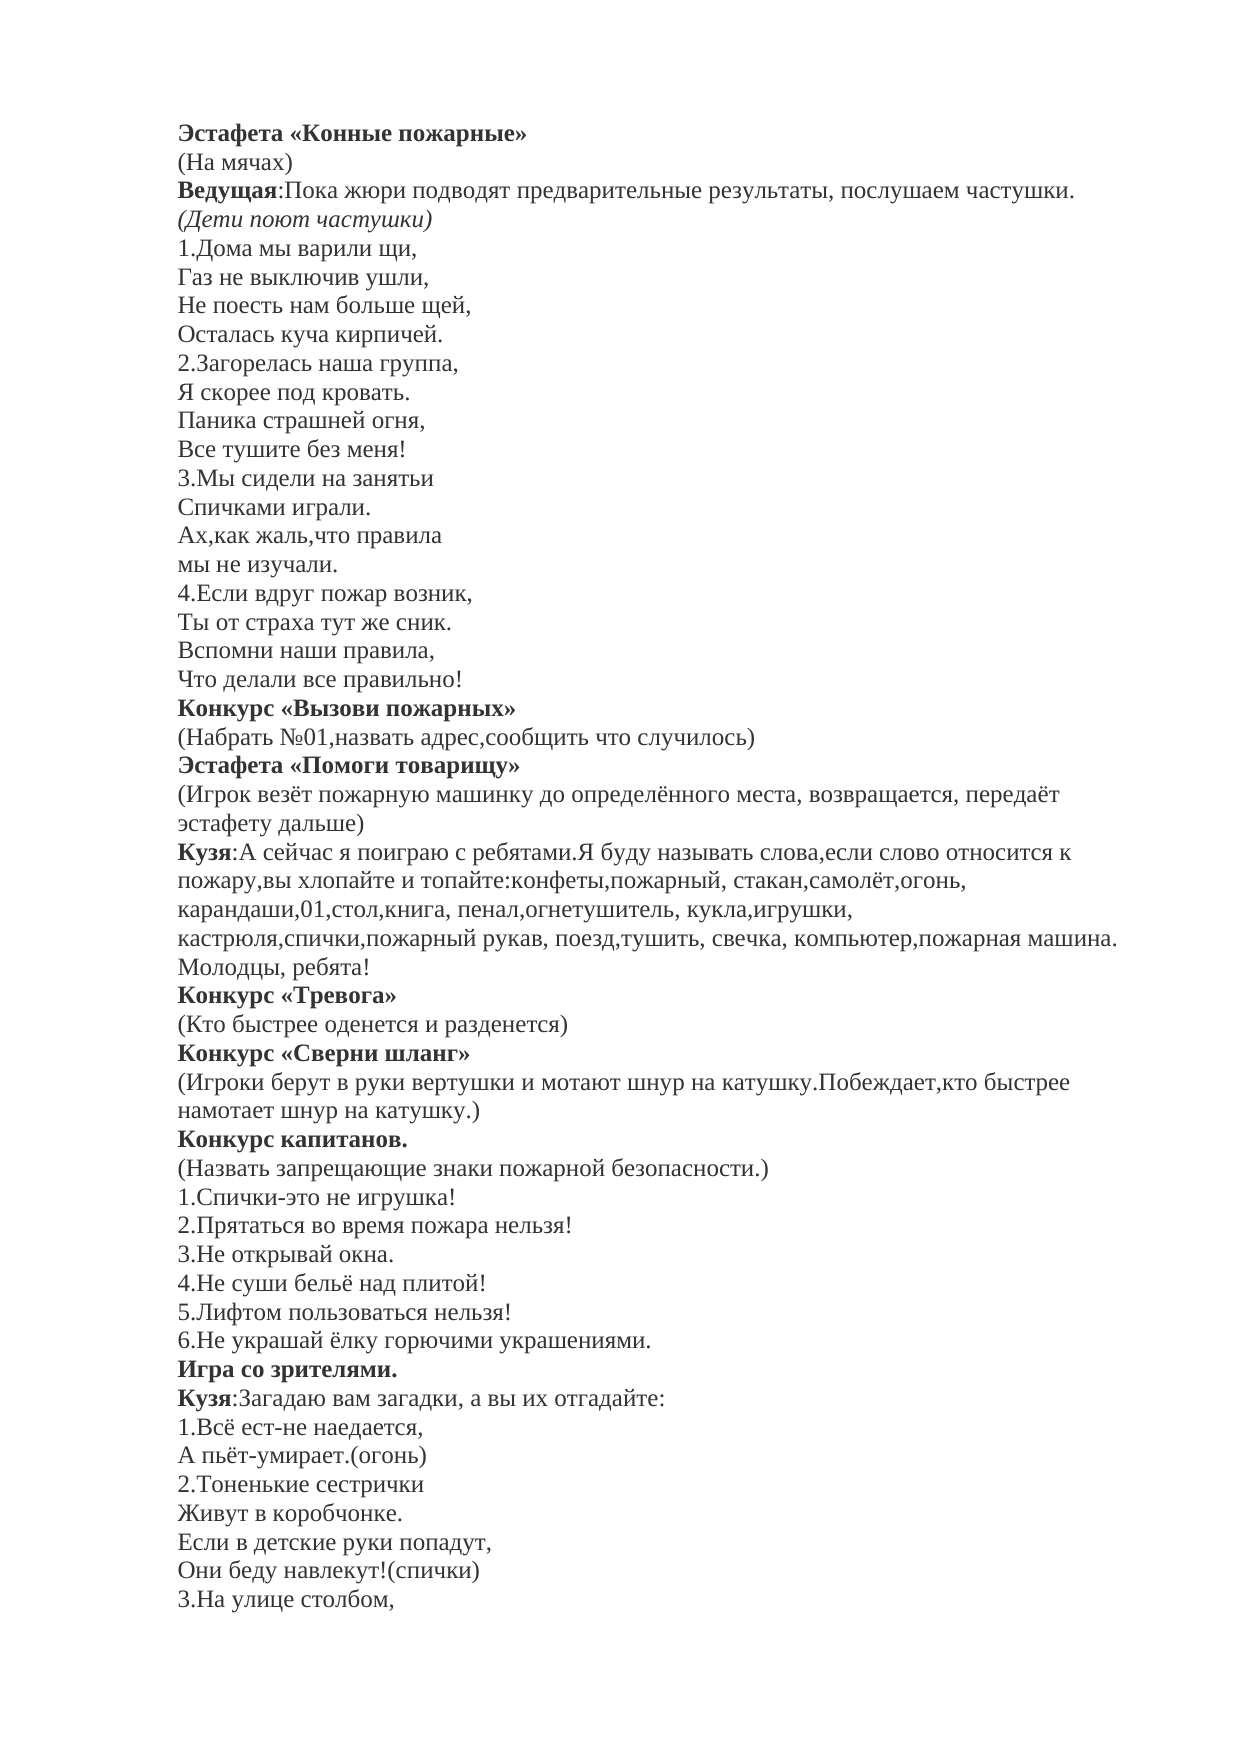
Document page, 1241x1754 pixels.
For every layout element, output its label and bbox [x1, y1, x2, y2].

text [177, 118, 1152, 1613]
